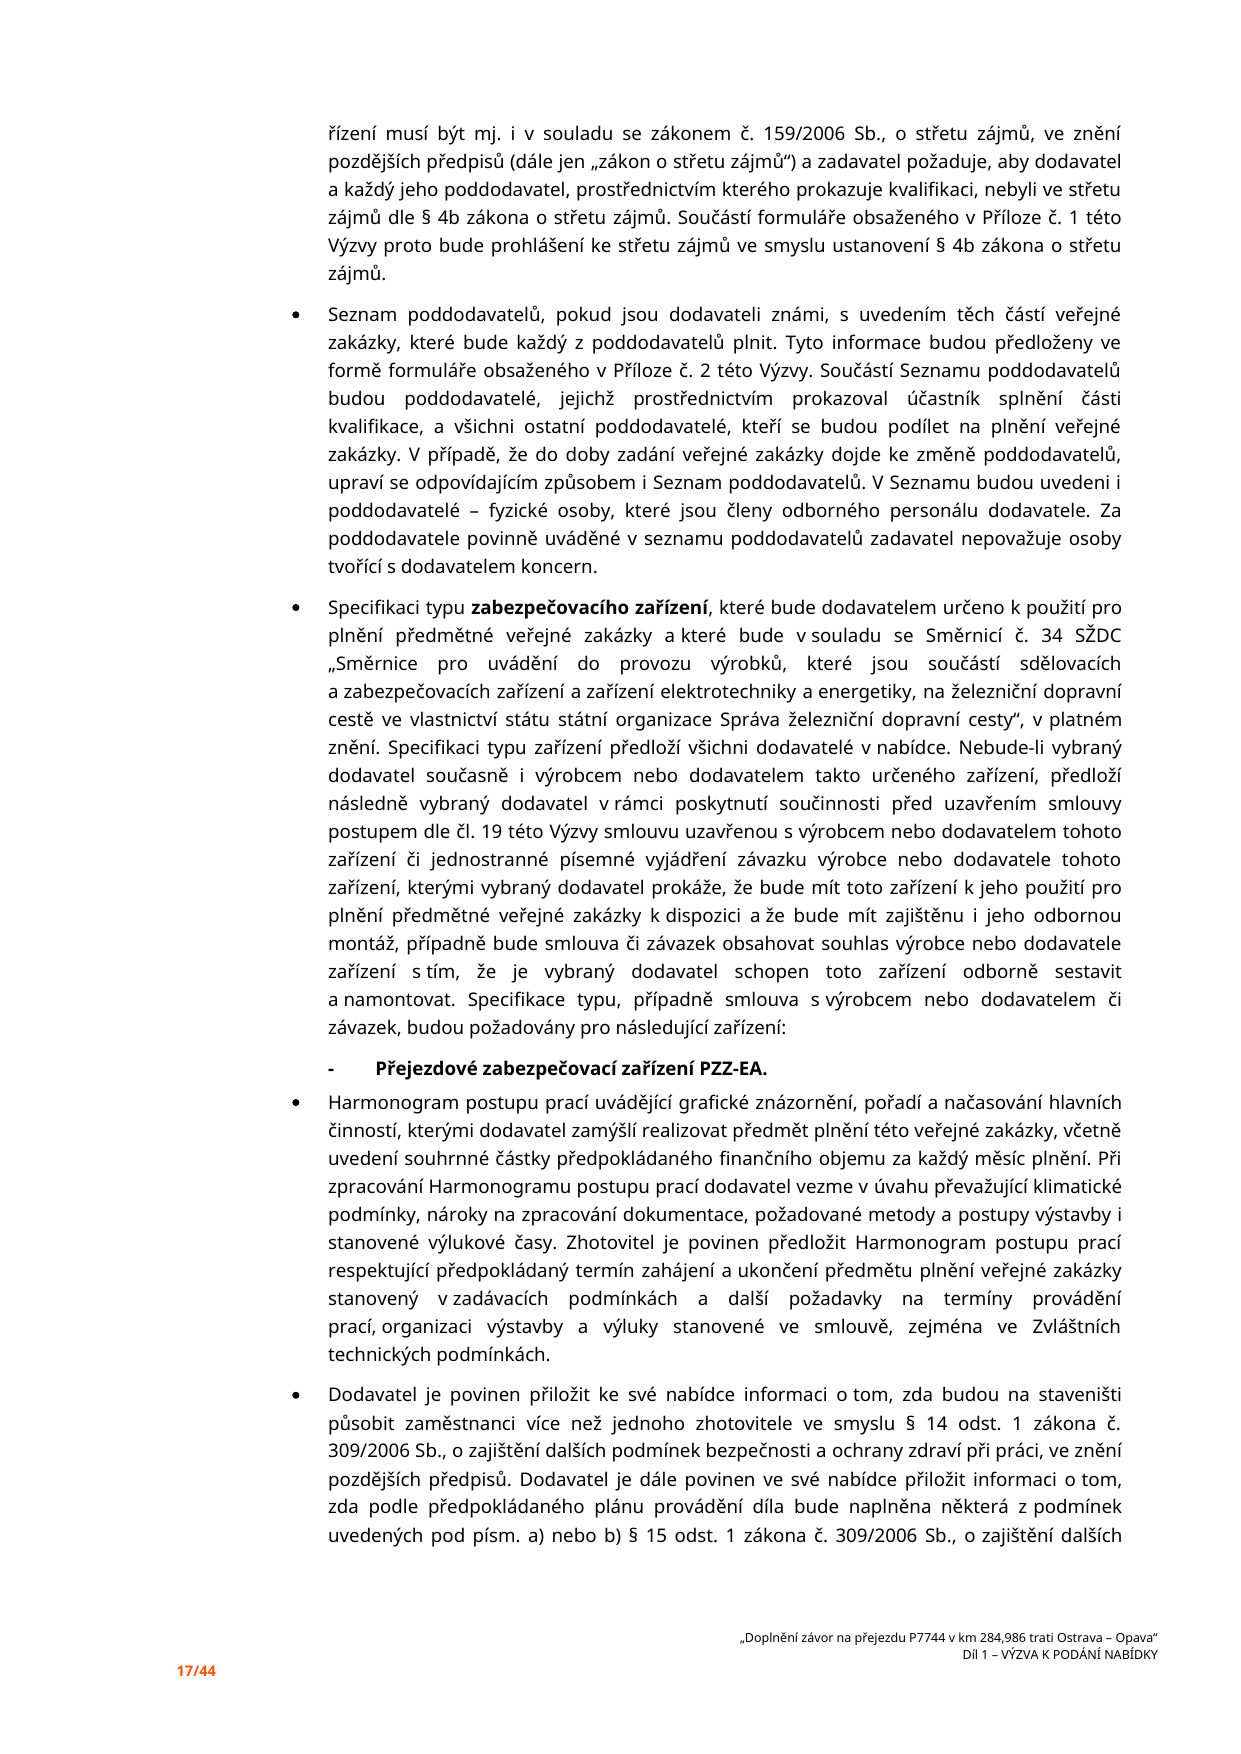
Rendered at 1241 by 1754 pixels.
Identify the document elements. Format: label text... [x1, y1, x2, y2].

text Seznam poddodavatelů, pokud jsou dodavateli známi, s uvedením těch částí veřejné zakázky, které bude každý z poddodavatelů plnit. Tyto informace budou předloženy ve formě formuláře obsaženého v Příloze č. 2 této Výzvy. Součástí Seznamu poddodavatelů budou poddodavatelé, jejichž prostřednictvím prokazoval účastník splnění části kvalifikace, a všichni ostatní poddodavatelé, kteří se budou podílet na plnění veřejné zakázky. V případě, že do doby zadání veřejné zakázky dojde ke změně poddodavatelů, upraví se odpovídajícím způsobem i Seznam poddodavatelů. V Seznamu budou uvedeni i poddodavatelé – fyzické osoby, které jsou členy odborného personálu dodavatele. Za poddodavatele povinně uváděné v seznamu poddodavatelů zadavatel nepovažuje osoby tvořící s dodavatelem koncern. [292, 301, 1122, 579]
text Specifikaci typu zabezpečovacího zařízení, které bude dodavatelem určeno k použití pro plnění předmětné veřejné zakázky a které bude v souladu se Směrnicí č. 34 SŽDC „Směrnice pro uvádění do provozu výrobků, které jsou součástí sdělovacích a zabezpečovacích zařízení a zařízení elektrotechniky a energetiky, na železniční dopravní cestě ve vlastnictví státu státní organizace Správa železniční dopravní cesty“, v platném znění. Specifikaci typu zařízení předloží všichni dodavatelé v nabídce. Nebude-li vybraný dodavatel současně i výrobcem nebo dodavatelem takto určeného zařízení, předloží následně vybraný dodavatel v rámci poskytnutí součinnosti před uzavřením smlouvy postupem dle čl. 19 této Výzvy smlouvu uzavřenou s výrobcem nebo dodavatelem tohoto zařízení či jednostranné písemné vyjádření závazku výrobce nebo dodavatele tohoto zařízení, kterými vybraný dodavatel prokáže, že bude mít toto zařízení k jeho použití pro plnění předmětné veřejné zakázky k dispozici a že bude mít zajištěnu i jeho odbornou montáž, případně bude smlouva či závazek obsahovat souhlas výrobce nebo dodavatele zařízení s tím, že je vybraný dodavatel schopen toto zařízení odborně sestavit a namontovat. Specifikace typu, případně smlouva s výrobcem nebo dodavatelem či závazek, budou požadovány pro následující zařízení: [292, 594, 1122, 1040]
text Harmonogram postupu prací uvádějící grafické znázornění, pořadí a načasování hlavních činností, kterými dodavatel zamýšlí realizovat předmět plnění této veřejné zakázky, včetně uvedení souhrnné částky předpokládaného finančního objemu za každý měsíc plnění. Při zpracování Harmonogramu postupu prací dodavatel vezme v úvahu převažující klimatické podmínky, nároky na zpracování dokumentace, požadované metody a postupy výstavby i stanovené výlukové časy. Zhotovitel je povinen předložit Harmonogram postupu prací respektující předpokládaný termín zahájení a ukončení předmětu plnění veřejné zakázky stanovený v zadávacích podmínkách a další požadavky na termíny provádění prací, organizaci výstavby a výluky stanovené ve smlouvě, zejména ve Zvláštních technických podmínkách. [292, 1089, 1122, 1367]
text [292, 121, 1122, 286]
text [292, 1382, 1122, 1547]
text Přejezdové zabezpečovací zařízení PZZ-EA. [328, 1055, 1122, 1080]
